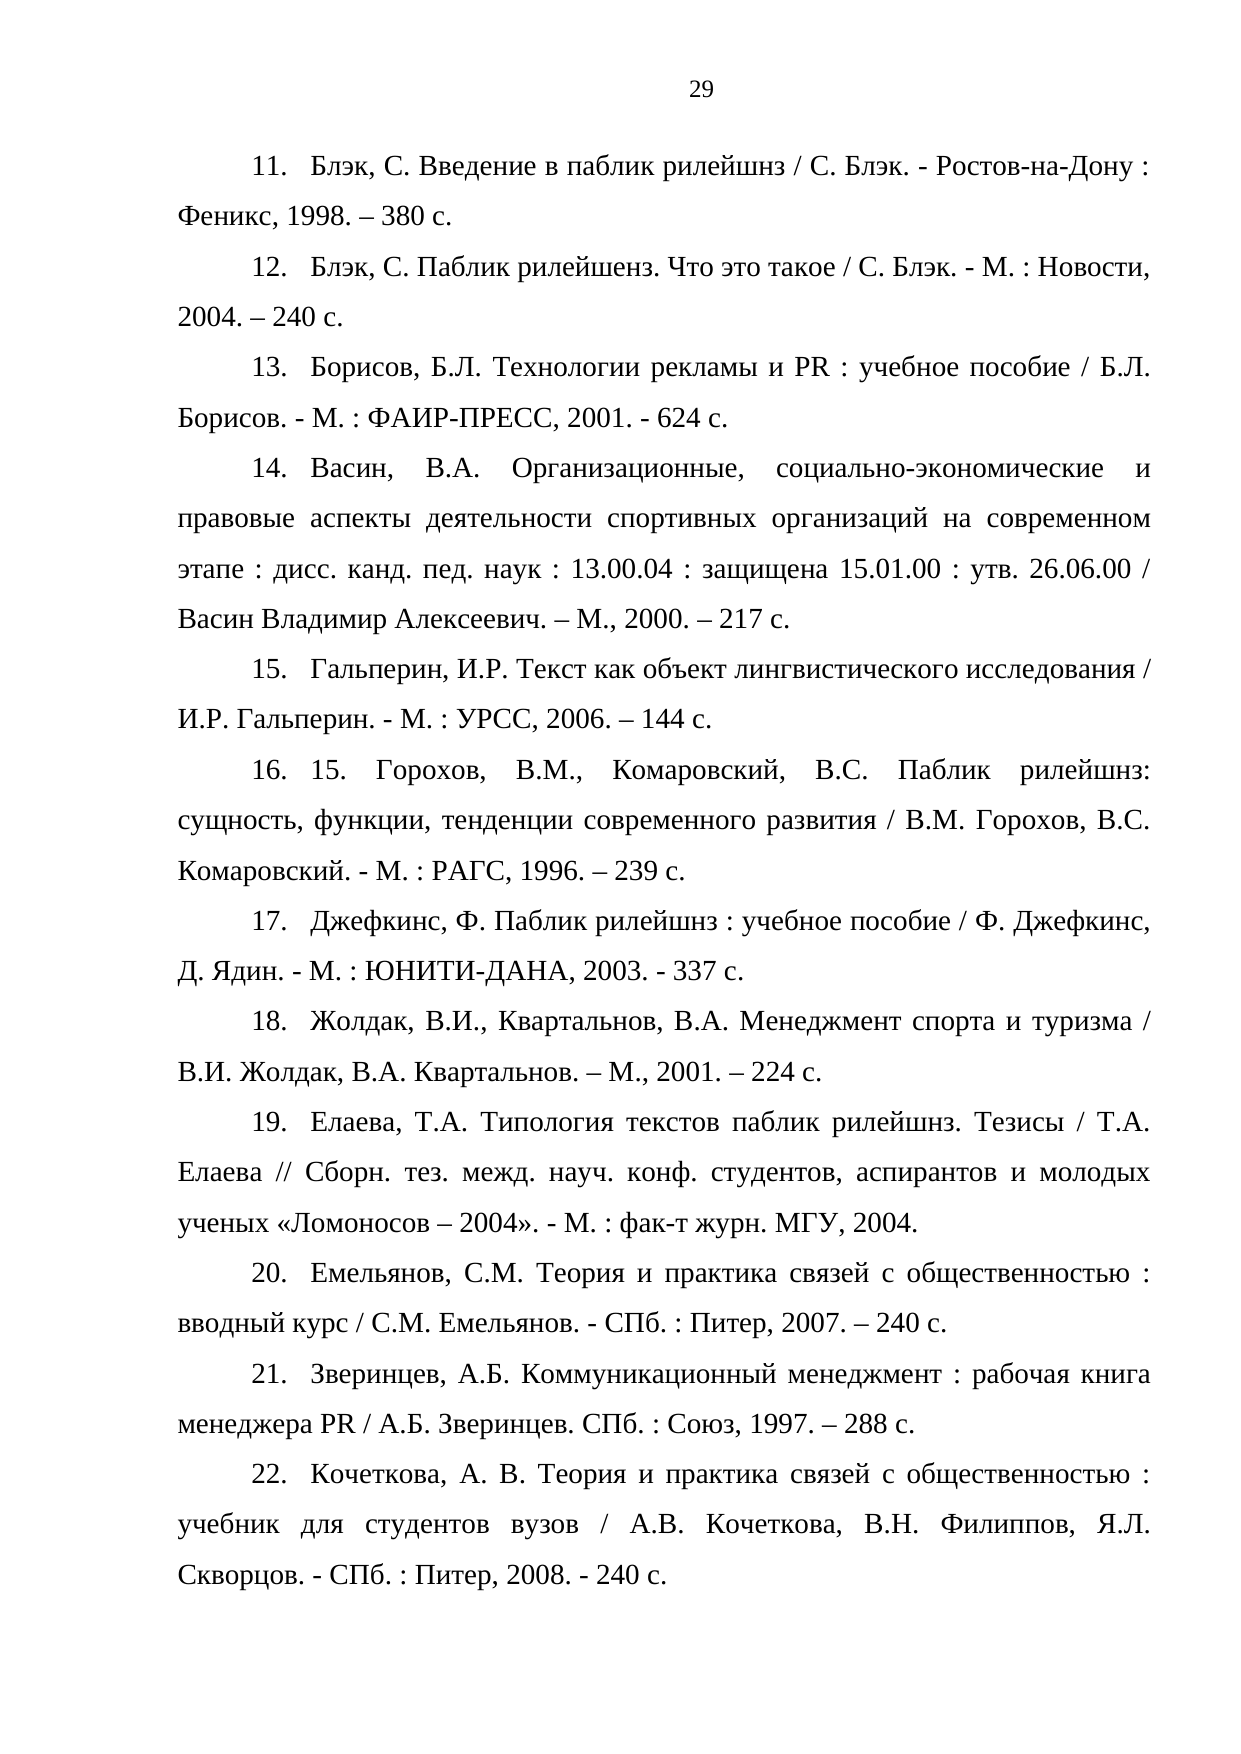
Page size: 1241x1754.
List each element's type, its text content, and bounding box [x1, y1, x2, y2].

list Борисов, Б.Л. Технологии рекламы и PR : учебное пособие / Б.Л. Борисов. - М. : ФАИР-ПРЕСС, 2001. - 624 с. [177, 349, 1152, 433]
list Гальперин, И.Р. Текст как объект лингвистического исследования / И.Р. Гальперин. - М. : УРСС, 2006. – 144 с. [177, 651, 1152, 735]
list Емельянов, С.М. Теория и практика связей с общественностью : вводный курс / С.М. Емельянов. - СПб. : Питер, 2007. – 240 с. [177, 1255, 1152, 1339]
list Блэк, С. Введение в паблик рилейшнз / С. Блэк. - Ростов-на-Дону : Феникс, 1998. – 380 с. [177, 118, 1152, 232]
list Жолдак, В.И., Квартальнов, В.А. Менеджмент спорта и туризма / В.И. Жолдак, В.А. Квартальнов. – М., 2001. – 224 с. [177, 1003, 1152, 1087]
list 15. Горохов, В.М., Комаровский, В.С. Паблик рилейшнз: сущность, функции, тенденции современного развития / В.М. Горохов, В.С. Комаровский. - М. : РАГС, 1996. – 239 с. [177, 752, 1152, 886]
list Кочеткова, А. В. Теория и практика связей с общественностью : учебник для студентов вузов / А.В. Кочеткова, В.Н. Филиппов, Я.Л. Скворцов. - СПб. : Питер, 2008. - 240 с. [177, 1456, 1152, 1591]
list Джефкинс, Ф. Паблик рилейшнз : учебное пособие / Ф. Джефкинс, Д. Ядин. - М. : ЮНИТИ-ДАНА, 2003. - 337 с. [177, 903, 1152, 987]
list Елаева, Т.А. Типология текстов паблик рилейшнз. Тезисы / Т.А. Елаева // Сборн. тез. межд. науч. конф. студентов, аспирантов и молодых ученых «Ломоносов – 2004». - М. : фак-т журн. МГУ, 2004. [177, 1104, 1152, 1238]
list Блэк, С. Паблик рилейшенз. Что это такое / С. Блэк. - М. : Новости, 2004. – 240 с. [177, 249, 1152, 333]
list Зверинцев, А.Б. Коммуникационный менеджмент : рабочая книга менеджера PR / А.Б. Зверинцев. СПб. : Союз, 1997. – 288 с. [177, 1356, 1152, 1439]
list Васин, В.А. Организационные, социально-экономические и правовые аспекты деятельности спортивных организаций на современном этапе : дисс. канд. пед. наук : 13.00.04 : защищена 15.01.00 : утв. 26.06.00 / Васин Владимир Алексеевич. – М., 2000. – 217 с. [177, 450, 1152, 634]
